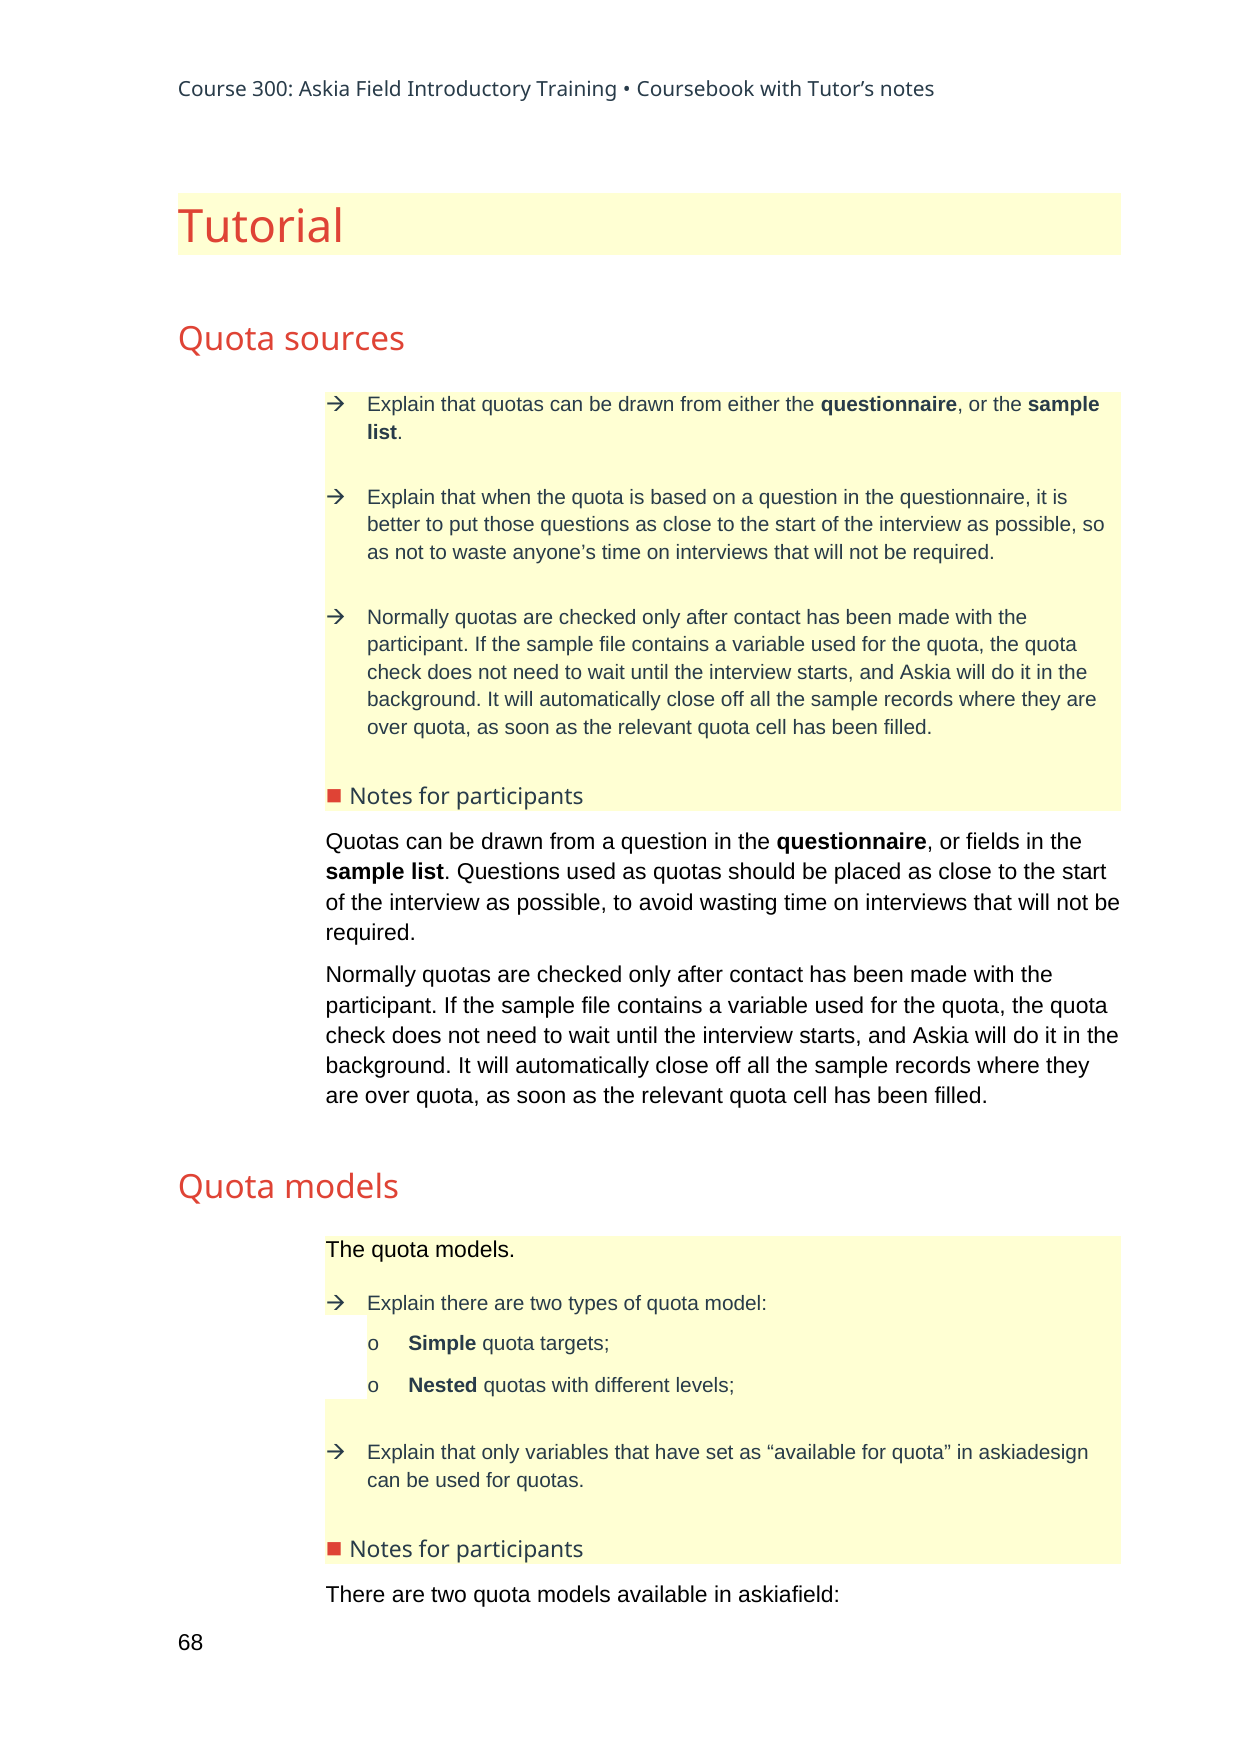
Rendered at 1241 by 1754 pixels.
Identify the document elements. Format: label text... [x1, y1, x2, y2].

subtitle Tutorial [178, 193, 1121, 255]
list Explain there are two types of quota model: [325, 1291, 1121, 1315]
list Explain that quotas can be drawn from either the questionnaire, or the sample list. [325, 392, 1121, 443]
list Normally quotas are checked only after contact has been made with the participant. If the sample file contains a variable used for the quota, the quota check does not need to wait until the interview starts, and Askia will do it in the background. It will automatically close off all the sample records where they are over quota, as soon as the relevant quota cell has been filled. [325, 604, 1121, 739]
list Explain that when the quota is based on a question in the questionnaire, it is better to put those questions as close to the start of the interview as possible, so as not to waste anyone’s time on interviews that will not be required. [325, 484, 1121, 563]
subtitle Quota sources [178, 315, 1121, 360]
text The quota models. [325, 1236, 1121, 1262]
text Notes for participants [325, 1533, 1121, 1564]
text Notes for participants [325, 780, 1121, 811]
text There are two quota models available in askiafield: [325, 1581, 1121, 1608]
list Explain that only variables that have set as “available for quota” in askiadesign can be used for quotas. [325, 1440, 1121, 1492]
text Normally quotas are checked only after contact has been made with the participant. If the sample file contains a variable used for the quota, the quota check does not need to wait until the interview starts, and Askia will do it in the background. It will automatically close off all the sample records where they are over quota, as soon as the relevant quota cell has been filled. [325, 961, 1121, 1109]
list Simple quota targets; [367, 1331, 1121, 1357]
list Nested quotas with different levels; [367, 1373, 1121, 1399]
text Quotas can be drawn from a question in the questionnaire, or fields in the sample list. Questions used as quotas should be placed as close to the start of the interview as possible, to avoid wasting time on interviews that will not be required. [325, 828, 1121, 945]
subtitle Quota models [178, 1162, 1121, 1208]
